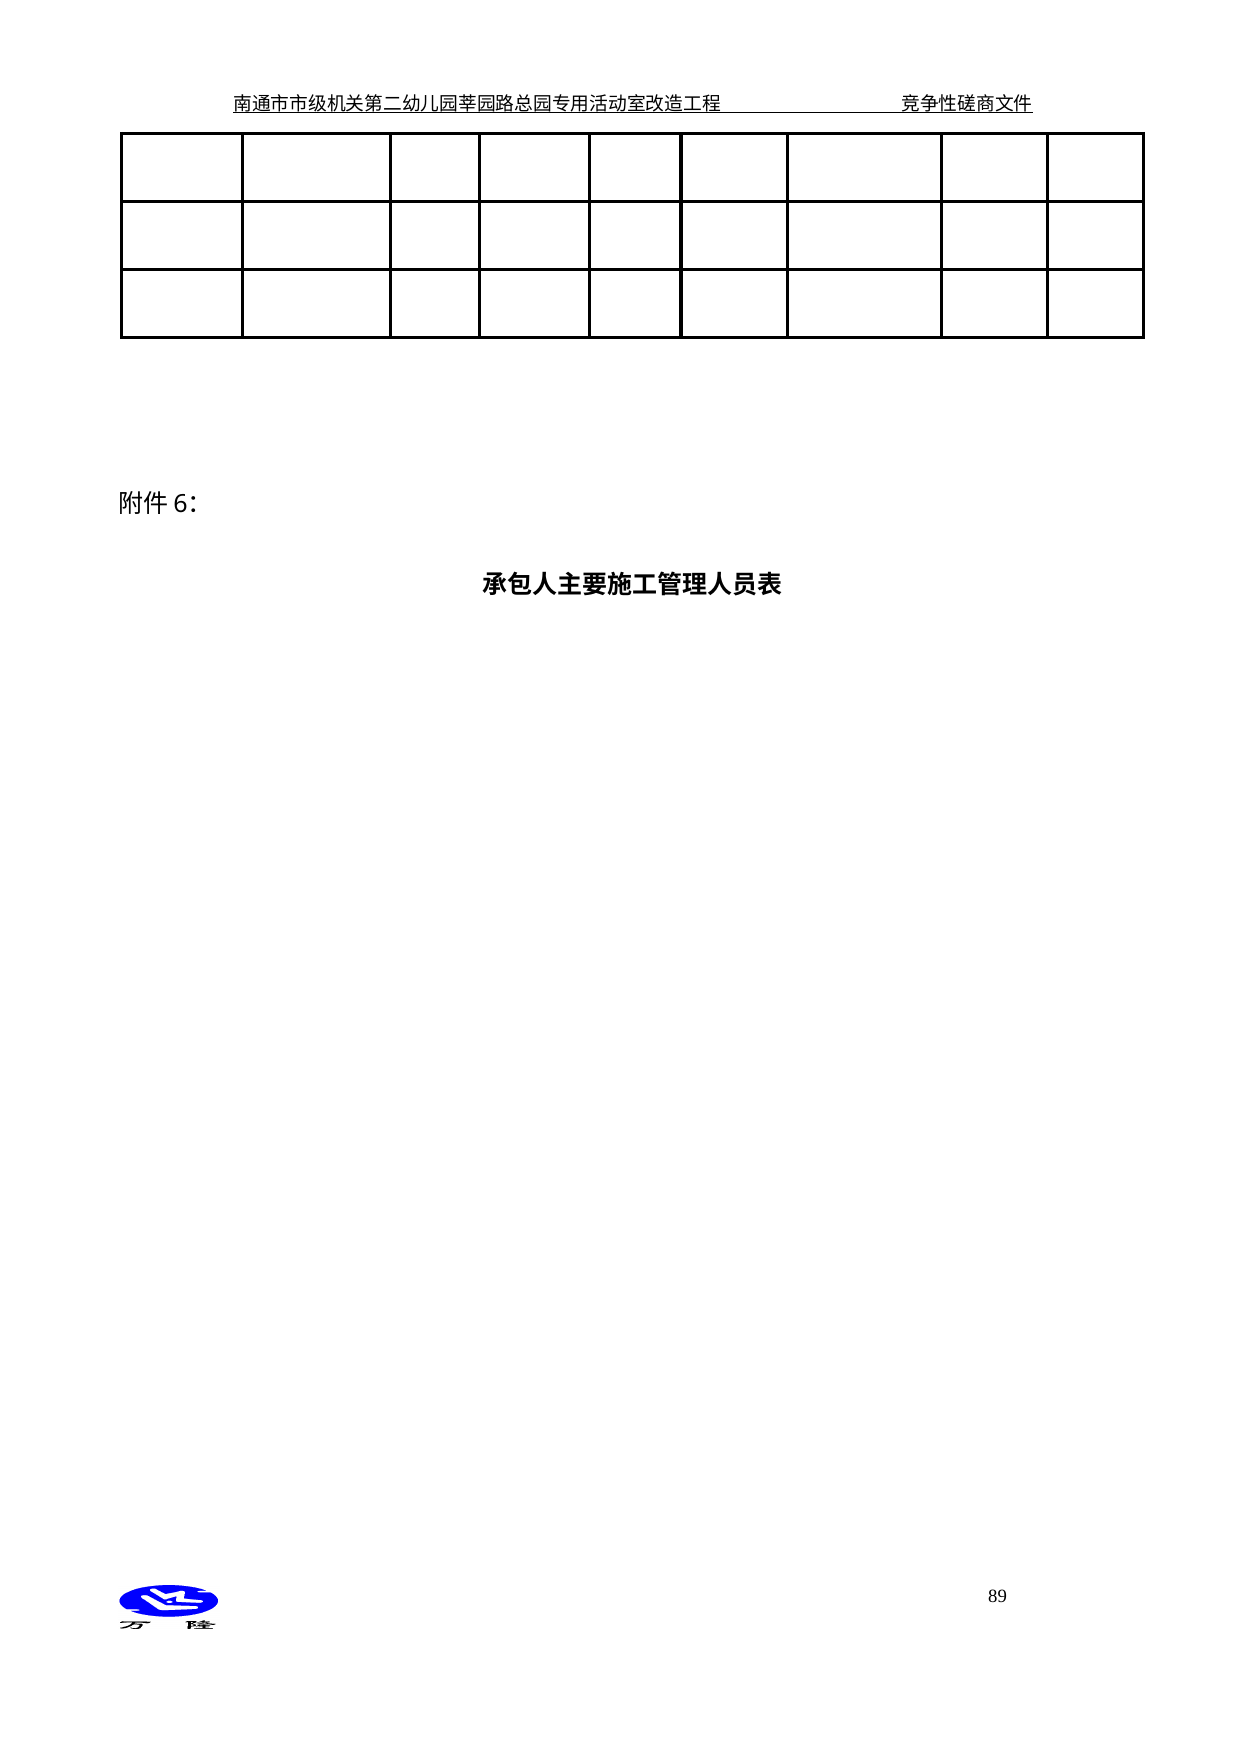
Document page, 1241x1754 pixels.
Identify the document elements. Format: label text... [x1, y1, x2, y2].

picture [118, 1585, 220, 1629]
table_cell [123, 271, 241, 336]
table_cell [123, 135, 241, 200]
table_cell [591, 203, 679, 268]
table_cell [683, 271, 786, 336]
text 承包人主要施工管理人员表 [118, 551, 1147, 616]
table_cell [392, 135, 478, 200]
table_cell [1049, 203, 1142, 268]
table_cell [244, 271, 389, 336]
table_cell [123, 203, 241, 268]
table_cell [481, 135, 588, 200]
table_cell [683, 135, 786, 200]
table_cell [244, 135, 389, 200]
table_cell [943, 271, 1046, 336]
table_cell [392, 271, 478, 336]
table_cell [943, 203, 1046, 268]
table_cell [683, 203, 786, 268]
table_cell [244, 203, 389, 268]
table_cell [392, 203, 478, 268]
table_cell [1049, 135, 1142, 200]
table_cell [481, 271, 588, 336]
table_cell [1049, 271, 1142, 336]
table_cell [789, 135, 940, 200]
table_cell [789, 203, 940, 268]
table_cell [591, 271, 679, 336]
table_cell [481, 203, 588, 268]
table_cell [789, 271, 940, 336]
table_cell [591, 135, 679, 200]
table_cell [943, 135, 1046, 200]
text 附件6： [118, 469, 1147, 534]
